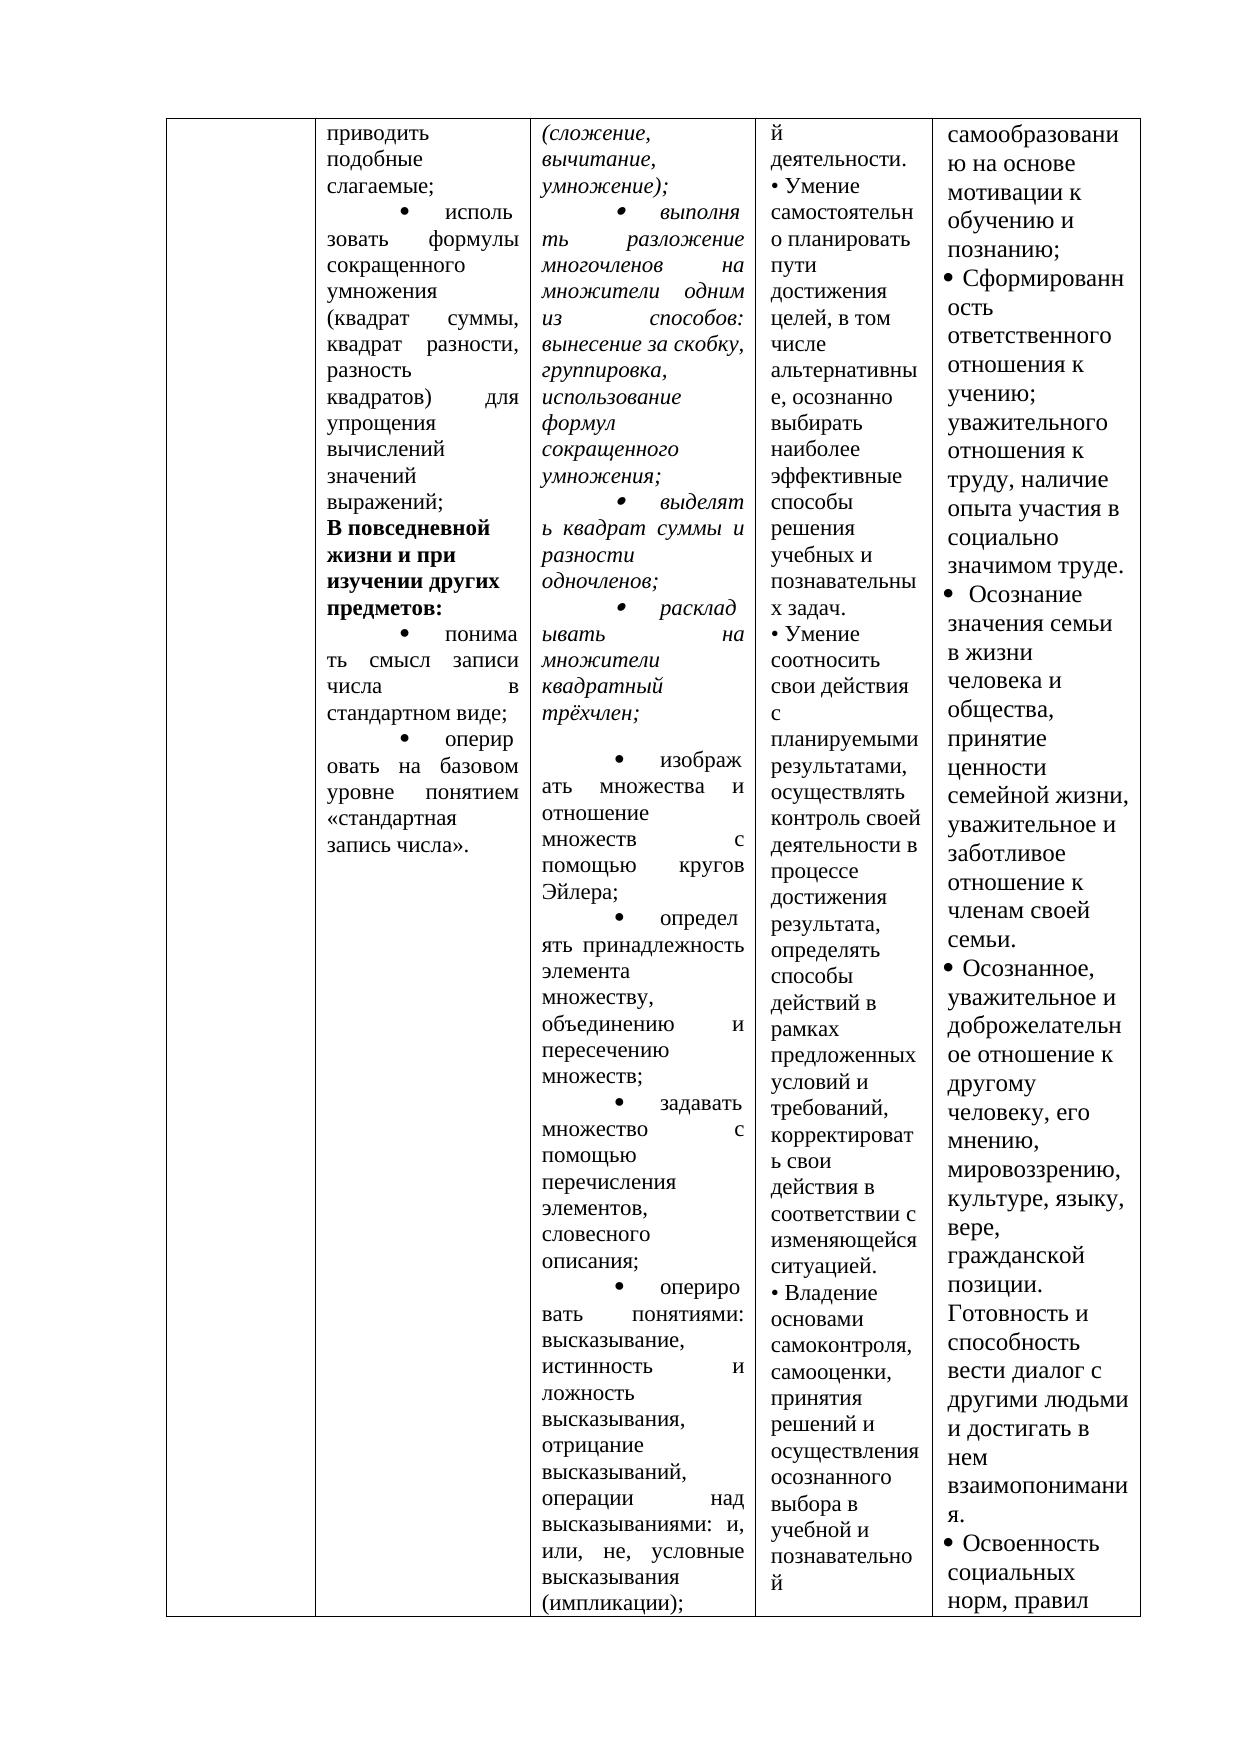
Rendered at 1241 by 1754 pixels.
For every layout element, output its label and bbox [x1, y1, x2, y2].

table_cell [933, 119, 1140, 1616]
table_cell [316, 119, 530, 1616]
table_cell [756, 119, 932, 1616]
table_cell [531, 119, 755, 1616]
table_cell [167, 119, 315, 1616]
